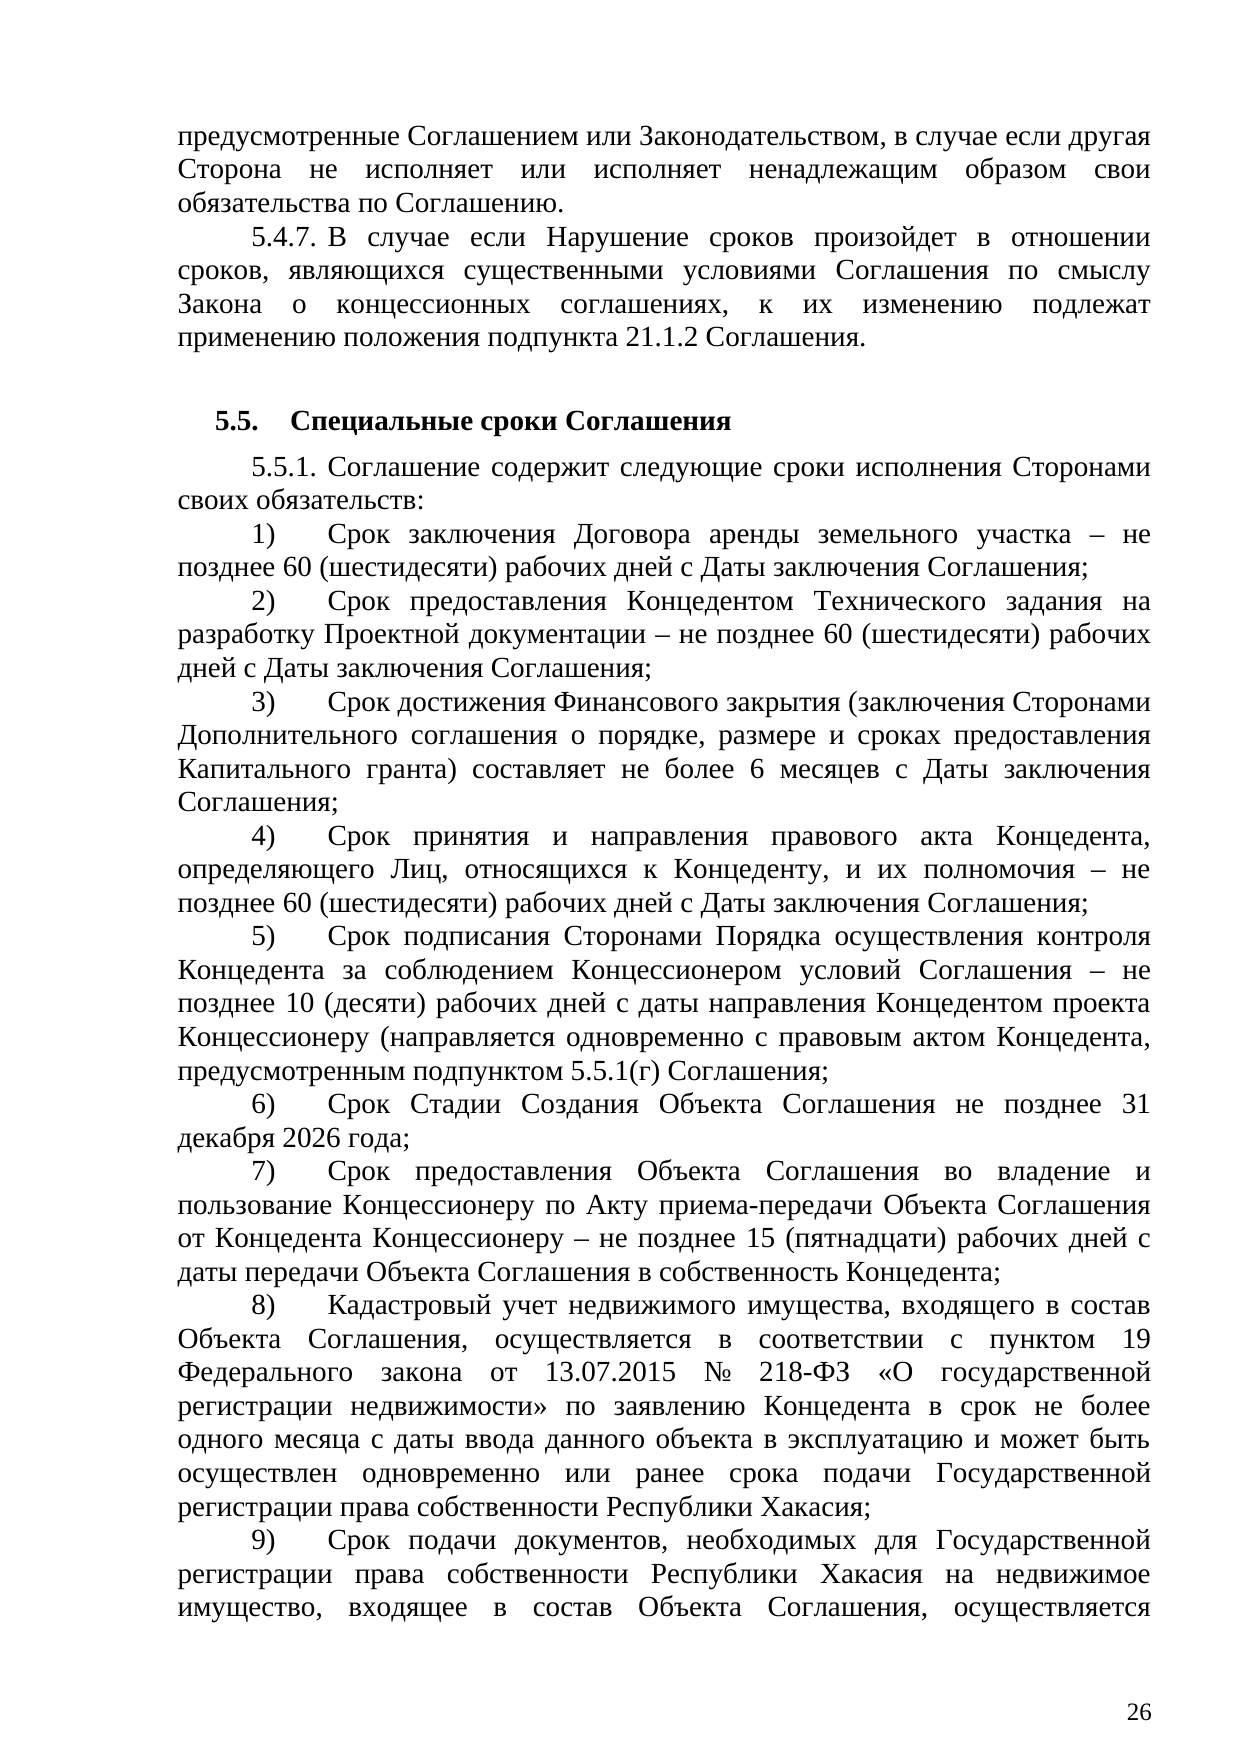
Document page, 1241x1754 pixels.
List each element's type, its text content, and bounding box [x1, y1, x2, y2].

list Срок достижения Финансового закрытия (заключения Сторонами Дополнительного соглашения о порядке, размере и сроках предоставления Капитального гранта) составляет не более 6 месяцев с Даты заключения Соглашения; [177, 684, 1152, 818]
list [177, 118, 1152, 219]
list Срок Стадии Создания Объекта Соглашения не позднее 31 декабря 2026 года; [177, 1086, 1152, 1153]
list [177, 1522, 1152, 1623]
list Срок принятия и направления правового акта Концедента, определяющего Лиц, относящихся к Концеденту, и их полномочия – не позднее 60 (шестидесяти) рабочих дней с Даты заключения Соглашения; [177, 818, 1152, 918]
list Кадастровый учет недвижимого имущества, входящего в состав Объекта Соглашения, осуществляется в соответствии с пунктом 19 Федерального закона от 13.07.2015 № 218-ФЗ «О государственной регистрации недвижимости» по заявлению Концедента в срок не более одного месяца с даты ввода данного объекта в эксплуатацию и может быть осуществлен одновременно или ранее срока подачи Государственной регистрации права собственности Республики Хакасия; [177, 1287, 1152, 1522]
list В случае если Нарушение сроков произойдет в отношении сроков, являющихся существенными условиями Соглашения по смыслу Закона о концессионных соглашениях, к их изменению подлежат применению положения подпункта 21.1.2 Соглашения. [177, 219, 1152, 353]
list Срок заключения Договора аренды земельного участка – не позднее 60 (шестидесяти) рабочих дней с Даты заключения Соглашения; [177, 516, 1152, 583]
list Специальные сроки Соглашения [215, 403, 1152, 436]
list Соглашение содержит следующие сроки исполнения Сторонами своих обязательств: [177, 449, 1152, 516]
list Срок подписания Сторонами Порядка осуществления контроля Концедента за соблюдением Концессионером условий Соглашения – не позднее 10 (десяти) рабочих дней с даты направления Концедентом проекта Концессионеру (направляется одновременно с правовым актом Концедента, предусмотренным подпунктом 5.5.1(г) Соглашения; [177, 918, 1152, 1086]
list Срок предоставления Концедентом Технического задания на разработку Проектной документации – не позднее 60 (шестидесяти) рабочих дней с Даты заключения Соглашения; [177, 583, 1152, 684]
list Срок предоставления Объекта Соглашения во владение и пользование Концессионеру по Акту приема-передачи Объекта Соглашения от Концедента Концессионеру – не позднее 15 (пятнадцати) рабочих дней с даты передачи Объекта Соглашения в собственность Концедента; [177, 1153, 1152, 1287]
